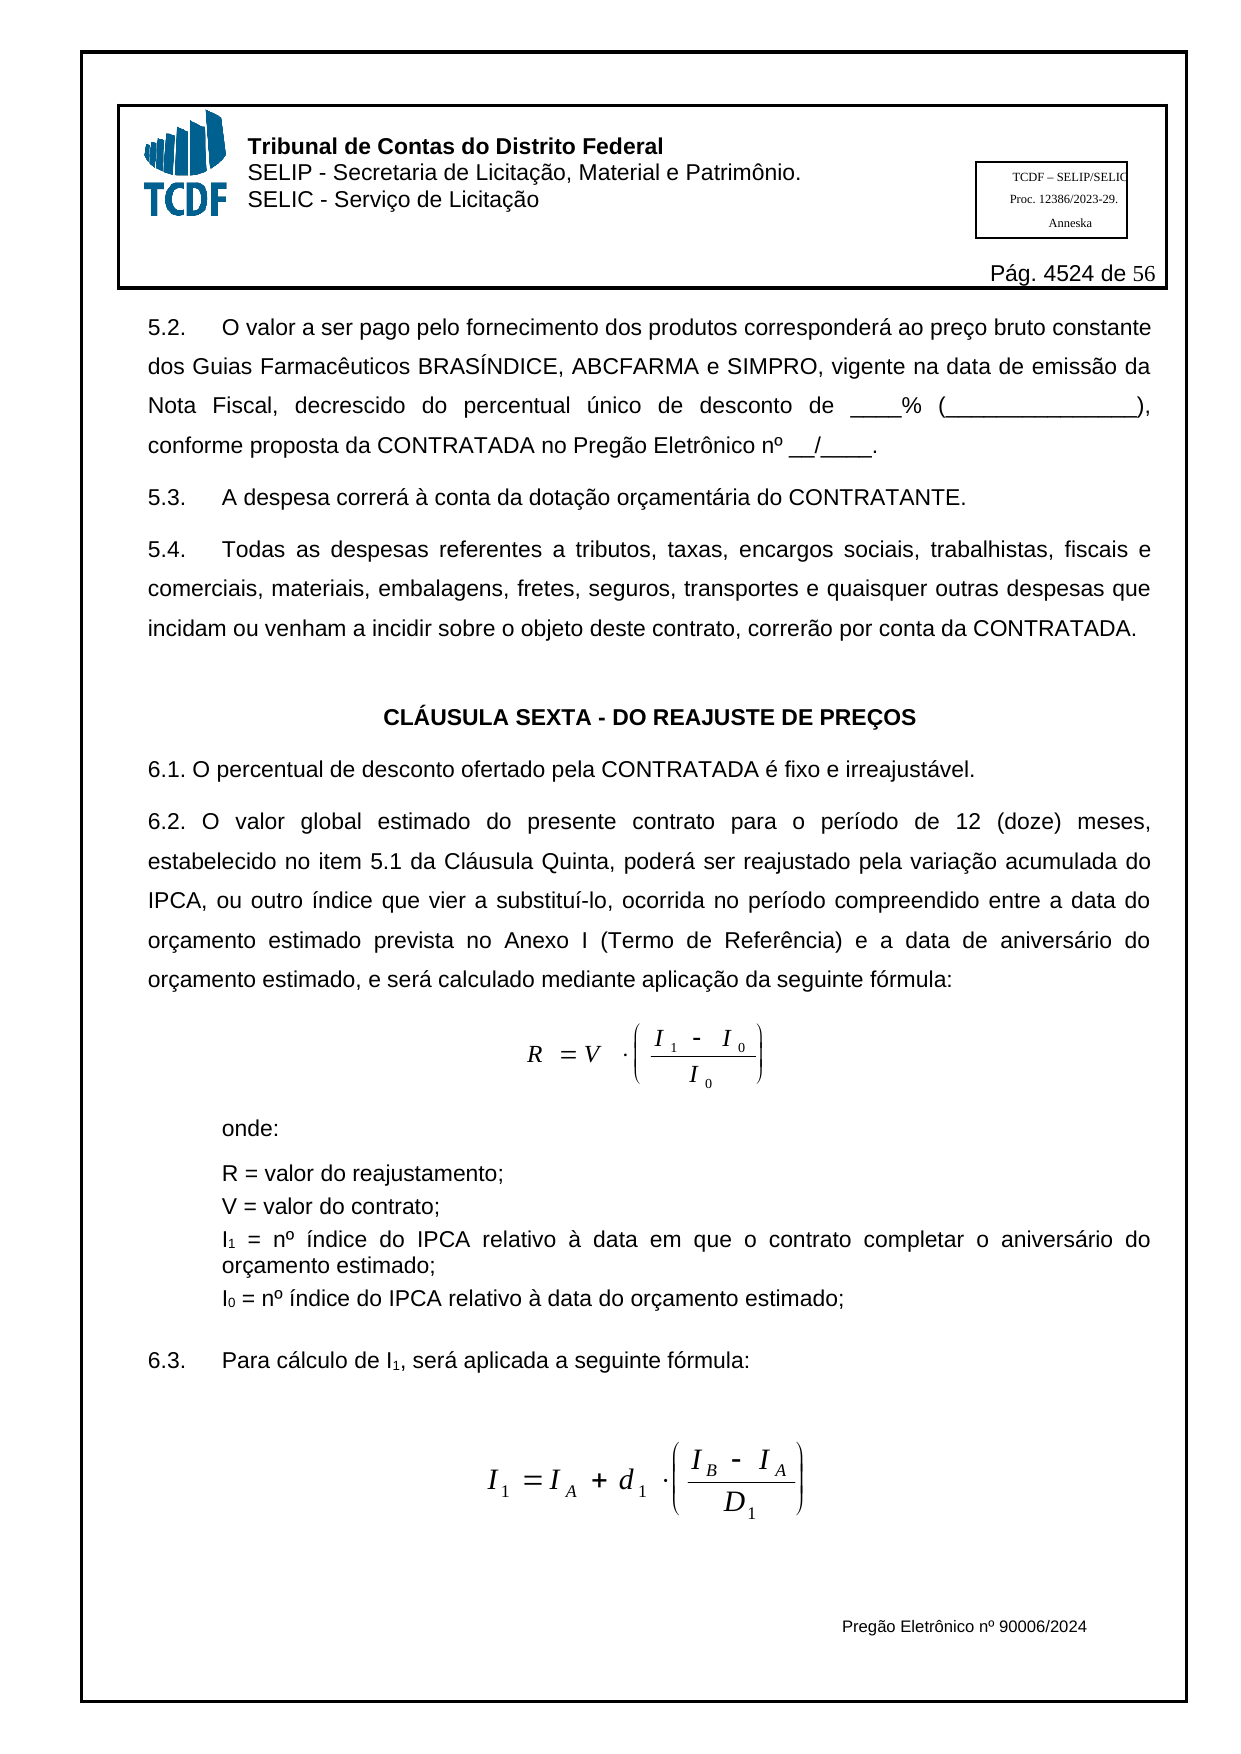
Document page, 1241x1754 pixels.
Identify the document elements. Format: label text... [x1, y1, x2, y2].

text CLÁUSULA sexta - Do REAJUSTE de preços [148, 704, 1152, 731]
picture [129, 107, 241, 218]
text R = valor do reajustamento; [222, 1160, 1152, 1187]
text I1 = nº índice do IPCA relativo à data em que o contrato completar o aniversário do orçamento estimado; [222, 1226, 1152, 1278]
text 6.3. Para cálculo de I1, será aplicada a seguinte fórmula: [148, 1347, 1152, 1374]
text 6.1. O percentual de desconto ofertado pela CONTRATADA é fixo e irreajustável. [148, 756, 1152, 783]
text 5.2. O valor a ser pago pelo fornecimento dos produtos corresponderá ao preço bruto constante dos Guias Farmacêuticos BRASÍNDICE, ABCFARMA e SIMPRO, vigente na data de emissão da Nota Fiscal, decrescido do percentual único de desconto de ____% (_______________), conforme proposta da CONTRATADA no Pregão Eletrônico nº __/____. [148, 313, 1152, 458]
text 5.4. Todas as despesas referentes a tributos, taxas, encargos sociais, trabalhistas, fiscais e comerciais, materiais, embalagens, fretes, seguros, transportes e quaisquer outras despesas que incidam ou venham a incidir sobre o objeto deste contrato, correrão por conta da CONTRATADA. [148, 536, 1152, 641]
text 5.3. A despesa correrá à conta da dotação orçamentária do CONTRATANTE. [148, 484, 1152, 510]
text 6.2. O valor global estimado do presente contrato para o período de 12 (doze) meses, estabelecido no item 5.1 da Cláusula Quinta, poderá ser reajustado pela variação acumulada do IPCA, ou outro índice que vier a substituí-lo, ocorrida no período compreendido entre a data do orçamento estimado prevista no Anexo I (Termo de Referência) e a data de aniversário do orçamento estimado, e será calculado mediante aplicação da seguinte fórmula: [148, 808, 1152, 993]
text V = valor do contrato; [222, 1193, 1152, 1219]
text onde: [148, 1115, 1152, 1141]
text I0 = nº índice do IPCA relativo à data do orçamento estimado; [222, 1284, 1152, 1311]
